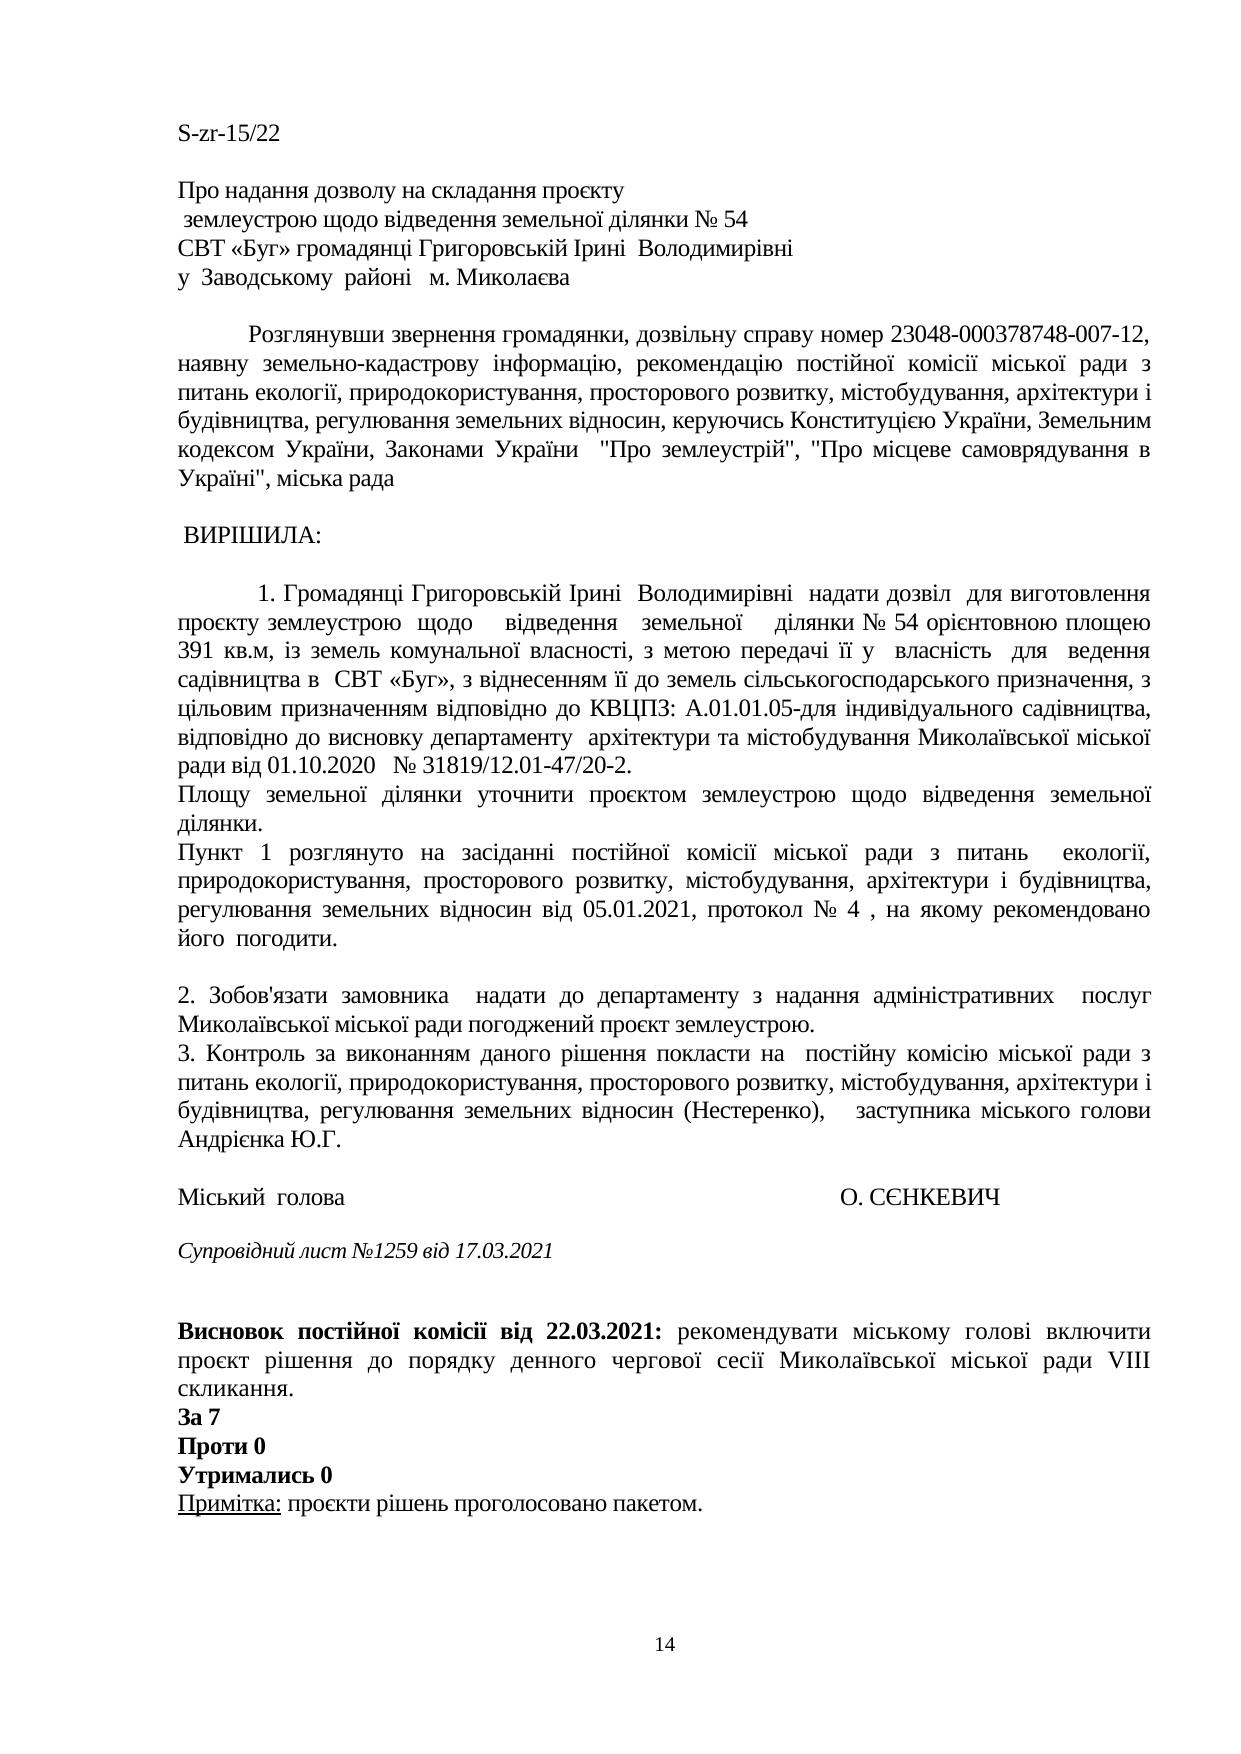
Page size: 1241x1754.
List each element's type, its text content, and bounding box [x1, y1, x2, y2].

text 1. Громадянці Григоровській Ірині Володимирівні надати дозвіл для виготовлення проєкту землеустрою щодо відведення земельної ділянки № 54 орієнтовною площею 391 кв.м, із земель комунальної власності, з метою передачі її у власність для ведення садівництва в СВТ «Буг», з віднесенням її до земель сільськогосподарського призначення, з цільовим призначенням відповідно до КВЦПЗ: А.01.01.05-для індивідуального садівництва, відповідно до висновку департаменту архітектури та містобудування Миколаївської міської ради від 01.10.2020 № 31819/12.01-47/20-2. [177, 578, 1152, 779]
text 3. Контроль за виконанням даного рішення покласти на постійну комісію міської ради з питань екології, природокористування, просторового розвитку, містобудування, архітектури і будівництва, регулювання земельних відносин (Нестеренко), заступника міського голови Андрієнка Ю.Г. [177, 1038, 1152, 1153]
text Пункт 1 розглянуто на засіданні постійної комісії міської ради з питань екології, природокористування, просторового розвитку, містобудування, архітектури і будівництва, регулювання земельних відносин від 05.01.2021, протокол № 4 , на якому рекомендовано його погодити. [177, 837, 1152, 952]
text Про надання дозволу на складання проєкту [177, 176, 1152, 204]
text Проти 0 [177, 1431, 1152, 1460]
text За 7 [177, 1402, 1152, 1431]
text Примітка: проєкти рішень проголосовано пакетом. [177, 1488, 1152, 1517]
text Розглянувши звернення громадянки, дозвільну справу номер 23048-000378748-007-12, наявну земельно-кадастрову інформацію, рекомендацію постійної комісії міської ради з питань екології, природокористування, просторового розвитку, містобудування, архітектури і будівництва, регулювання земельних відносин, керуючись Конституцією України, Земельним кодексом України, Законами України "Про землеустрій", "Про місцеве самоврядування в Україні", міська рада [177, 319, 1152, 492]
text ВИРІШИЛА: [177, 521, 1152, 549]
text 2. Зобов'язати замовника надати до департаменту з надання адміністративних послуг Миколаївської міської ради погоджений проєкт землеустрою. [177, 981, 1152, 1038]
text Супровідний лист №1259 від 17.03.2021 [177, 1237, 1152, 1263]
text Площу земельної ділянки уточнити проєктом землеустрою щодо відведення земельної ділянки. [177, 779, 1152, 837]
text землеустрою щодо відведення земельної ділянки № 54 [177, 204, 1152, 233]
text S-zr-15/22 [177, 118, 1152, 147]
text Висновок постійної комісії від 22.03.2021: рекомендувати міському голові включити проєкт рішення до порядку денного чергової сесії Миколаївської міської ради VIII скликання. [177, 1316, 1152, 1402]
text СВТ «Буг» громадянці Григоровській Ірині Володимирівні [177, 233, 1152, 262]
text Утримались 0 [177, 1460, 1152, 1488]
text Міський голова О. СЄНКЕВИЧ [177, 1182, 1152, 1211]
text у Заводському районі м. Миколаєва [177, 262, 1152, 291]
